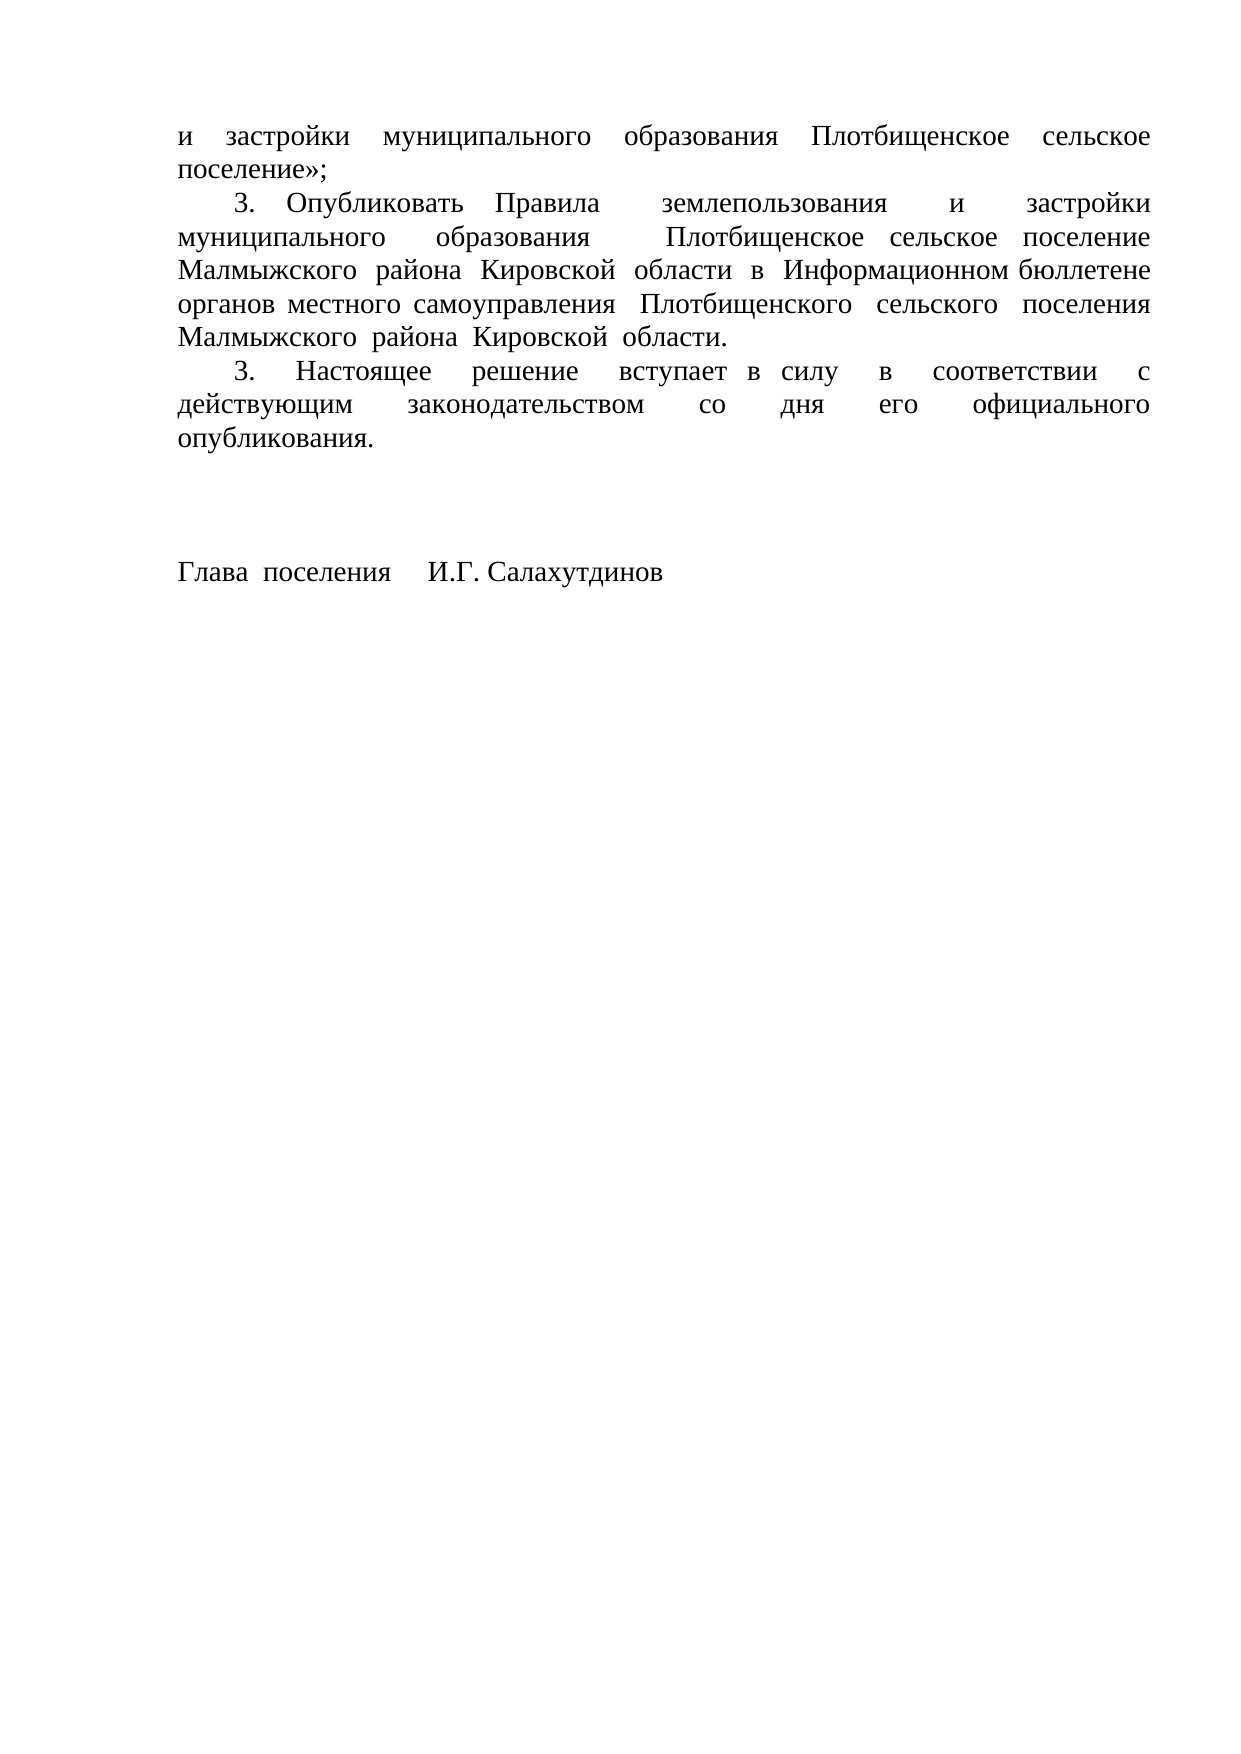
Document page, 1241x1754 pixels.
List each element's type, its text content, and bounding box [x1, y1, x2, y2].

list Глава поселения И.Г. Салахутдинов [177, 554, 1152, 588]
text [177, 118, 1152, 185]
text 3. Настоящее решение вступает в силу в соответствии с действующим законодательством со дня его официального опубликования. [177, 353, 1152, 453]
text 3. Опубликовать Правила землепользования и застройки муниципального образования Плотбищенское сельское поселение Малмыжского района Кировской области в Информационном бюллетене органов местного самоуправления Плотбищенского сельского поселения Малмыжского района Кировской области. [177, 185, 1152, 353]
